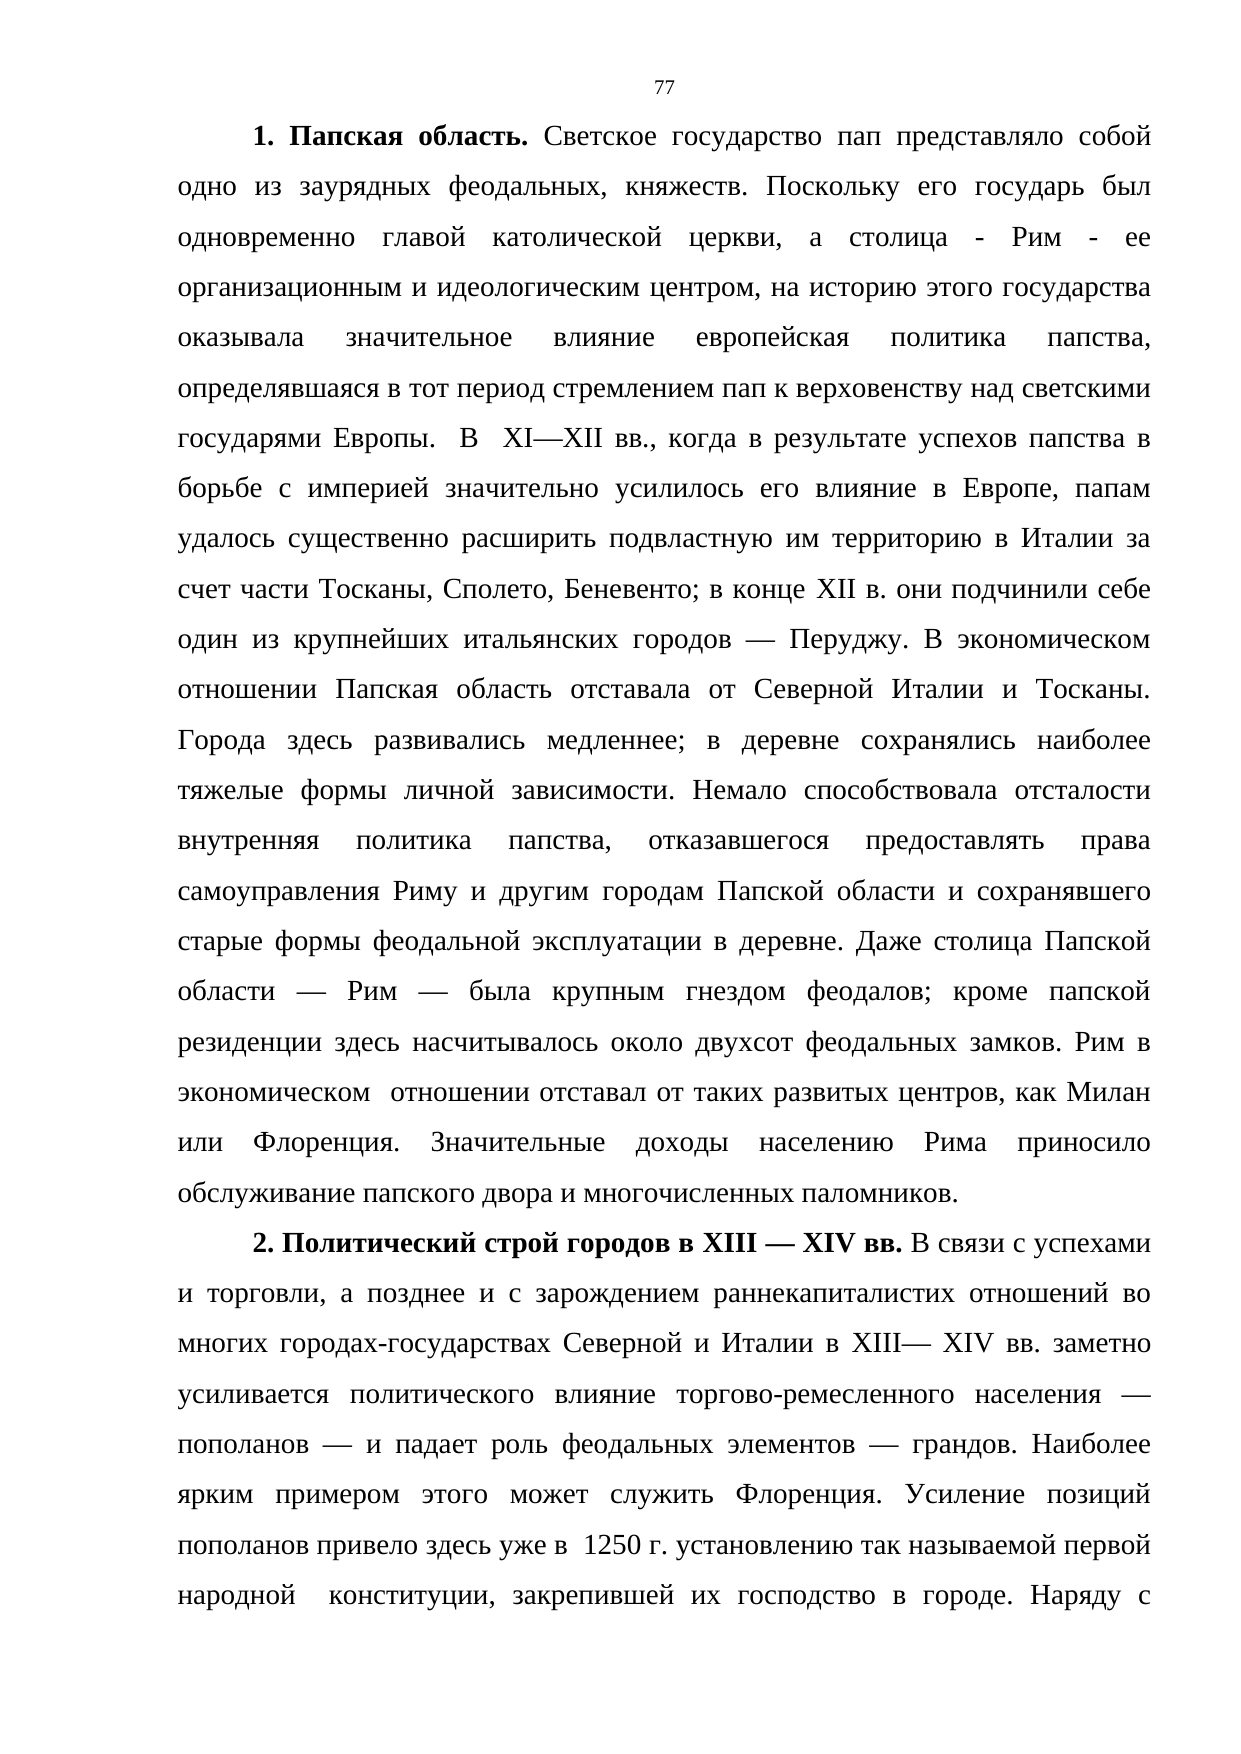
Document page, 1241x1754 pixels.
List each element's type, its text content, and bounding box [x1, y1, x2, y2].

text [177, 1225, 1152, 1611]
text 1. Папская область. Светское государство пап представляло собой одно из заурядных феодальных, княжеств. Поскольку его государь был одновременно главой католической церкви, а столица - Рим - ее организационным и идеологическим центром, на историю этого государства оказывала значительное влияние европейская политика папства, определявшаяся в тот период стремлением пап к верховенству над светскими государями Европы. В XI—XII вв., когда в результате успехов папства в борьбе с империей значительно усилилось его влияние в Европе, папам удалось существенно расширить подвластную им территорию в Италии за счет части Тосканы, Сполето, Беневенто; в конце XII в. они подчинили себе один из крупнейших итальянских городов — Перуджу. В экономическом отношении Папская область отставала от Северной Италии и Тосканы. Города здесь развивались медленнее; в деревне сохранялись наиболее тяжелые формы личной зависимости. Немало способствовала отсталости внутренняя политика папства, отказавшегося предоставлять права самоуправления Риму и другим городам Папской области и сохранявшего старые формы феодальной эксплуатации в деревне. Даже столица Папской области — Рим — была крупным гнездом феодалов; кроме папской резиденции здесь насчитывалось около двухсот феодальных замков. Рим в экономическом отношении отставал от таких развитых центров, как Милан или Флоренция. Значительные доходы населению Рима приносило обслуживание папского двора и многочисленных паломников. [177, 118, 1152, 1208]
